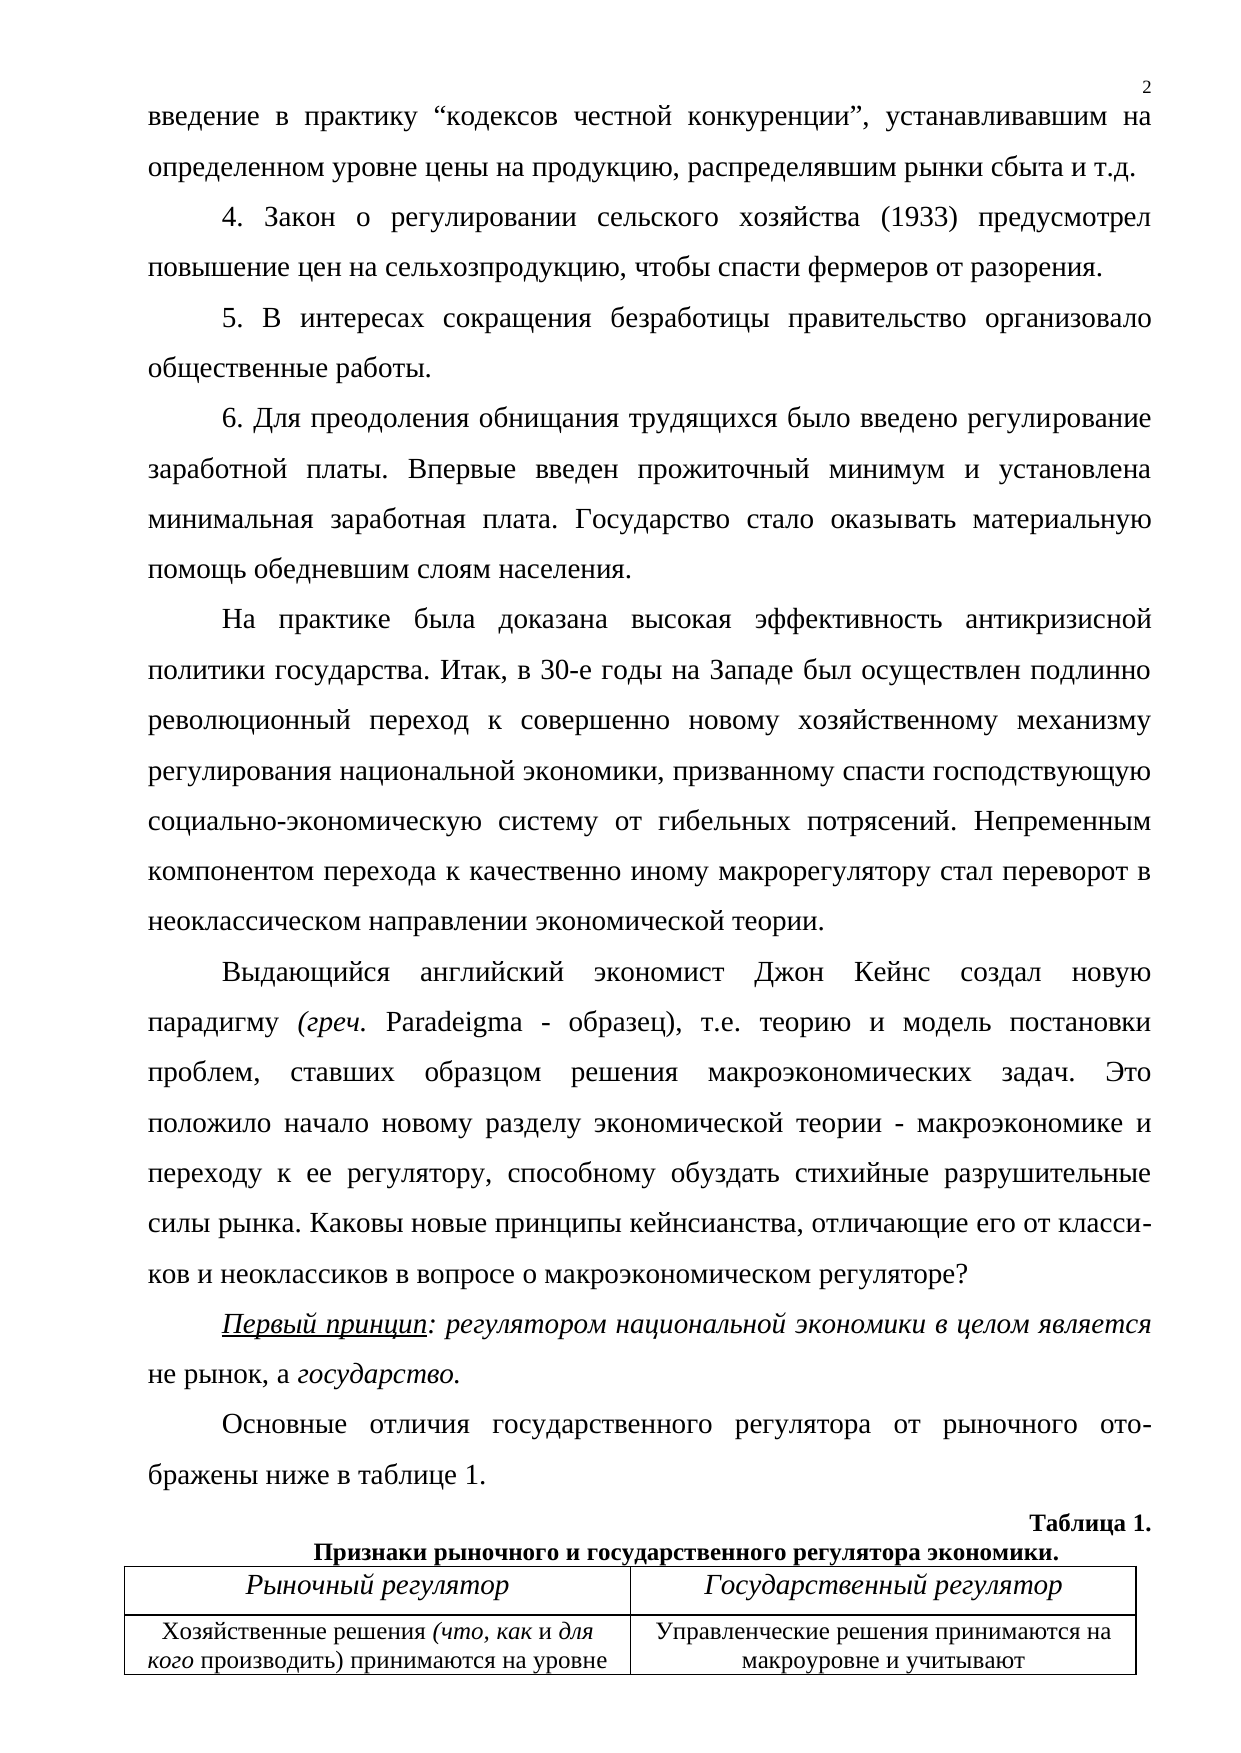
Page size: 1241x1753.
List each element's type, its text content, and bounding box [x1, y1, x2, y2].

text Таблица 1. [148, 1507, 1152, 1537]
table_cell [631, 1616, 1135, 1674]
table_header Государственный регулятор [631, 1567, 1135, 1614]
text 6. Для преодоления обнищания трудящихся было введено регулирование заработной платы. Впервые введен прожиточный минимум и установлена минимальная заработная плата. Государство стало оказывать материальную помощь обедневшим слоям населения. [148, 401, 1152, 585]
text 4. Закон о регулировании сельского хозяйства (1933) предусмотрел повышение цен на сельхозпродукцию, чтобы спасти фермеров от разорения. [148, 199, 1152, 283]
text На практике была доказана высокая эффективность антикризисной политики государства. Итак, в 30-е годы на Западе был осуществлен подлинно революционный переход к совершенно новому хозяйственному механизму регулирования национальной экономики, призванному спасти господствующую социально-экономическую систему от гибельных потрясений. Непременным компонентом перехода к качественно иному макрорегулятору стал переворот в неоклассическом направлении экономической теории. [148, 602, 1152, 937]
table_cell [125, 1616, 630, 1674]
subtitle Признаки рыночного и государственного регулятора экономики. [148, 1537, 1152, 1566]
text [148, 99, 1152, 183]
text Основные отличия государственного регулятора от рыночного отображены ниже в таблице 1. [148, 1407, 1152, 1491]
table_header Рыночный регулятор [125, 1567, 630, 1614]
text Первый принцип: регулятором национальной экономики в целом является не рынок, а государство. [148, 1306, 1152, 1390]
text Выдающийся английский экономист Джон Кейнс создал новую парадигму (греч. Paradeigma - образец), т.е. теорию и модель постановки проблем, ставших образцом решения макроэкономических задач. Это положило начало новому разделу экономической теории - макроэкономике и переходу к ее регулятору, способному обуздать стихийные разрушительные силы рынка. Каковы новые принципы кейнсианства, отличающие его от классиков и неоклассиков в вопросе о макроэкономическом регуляторе? [148, 954, 1152, 1289]
text 5. В интересах сокращения безработицы правительство организовало общественные работы. [148, 300, 1152, 384]
